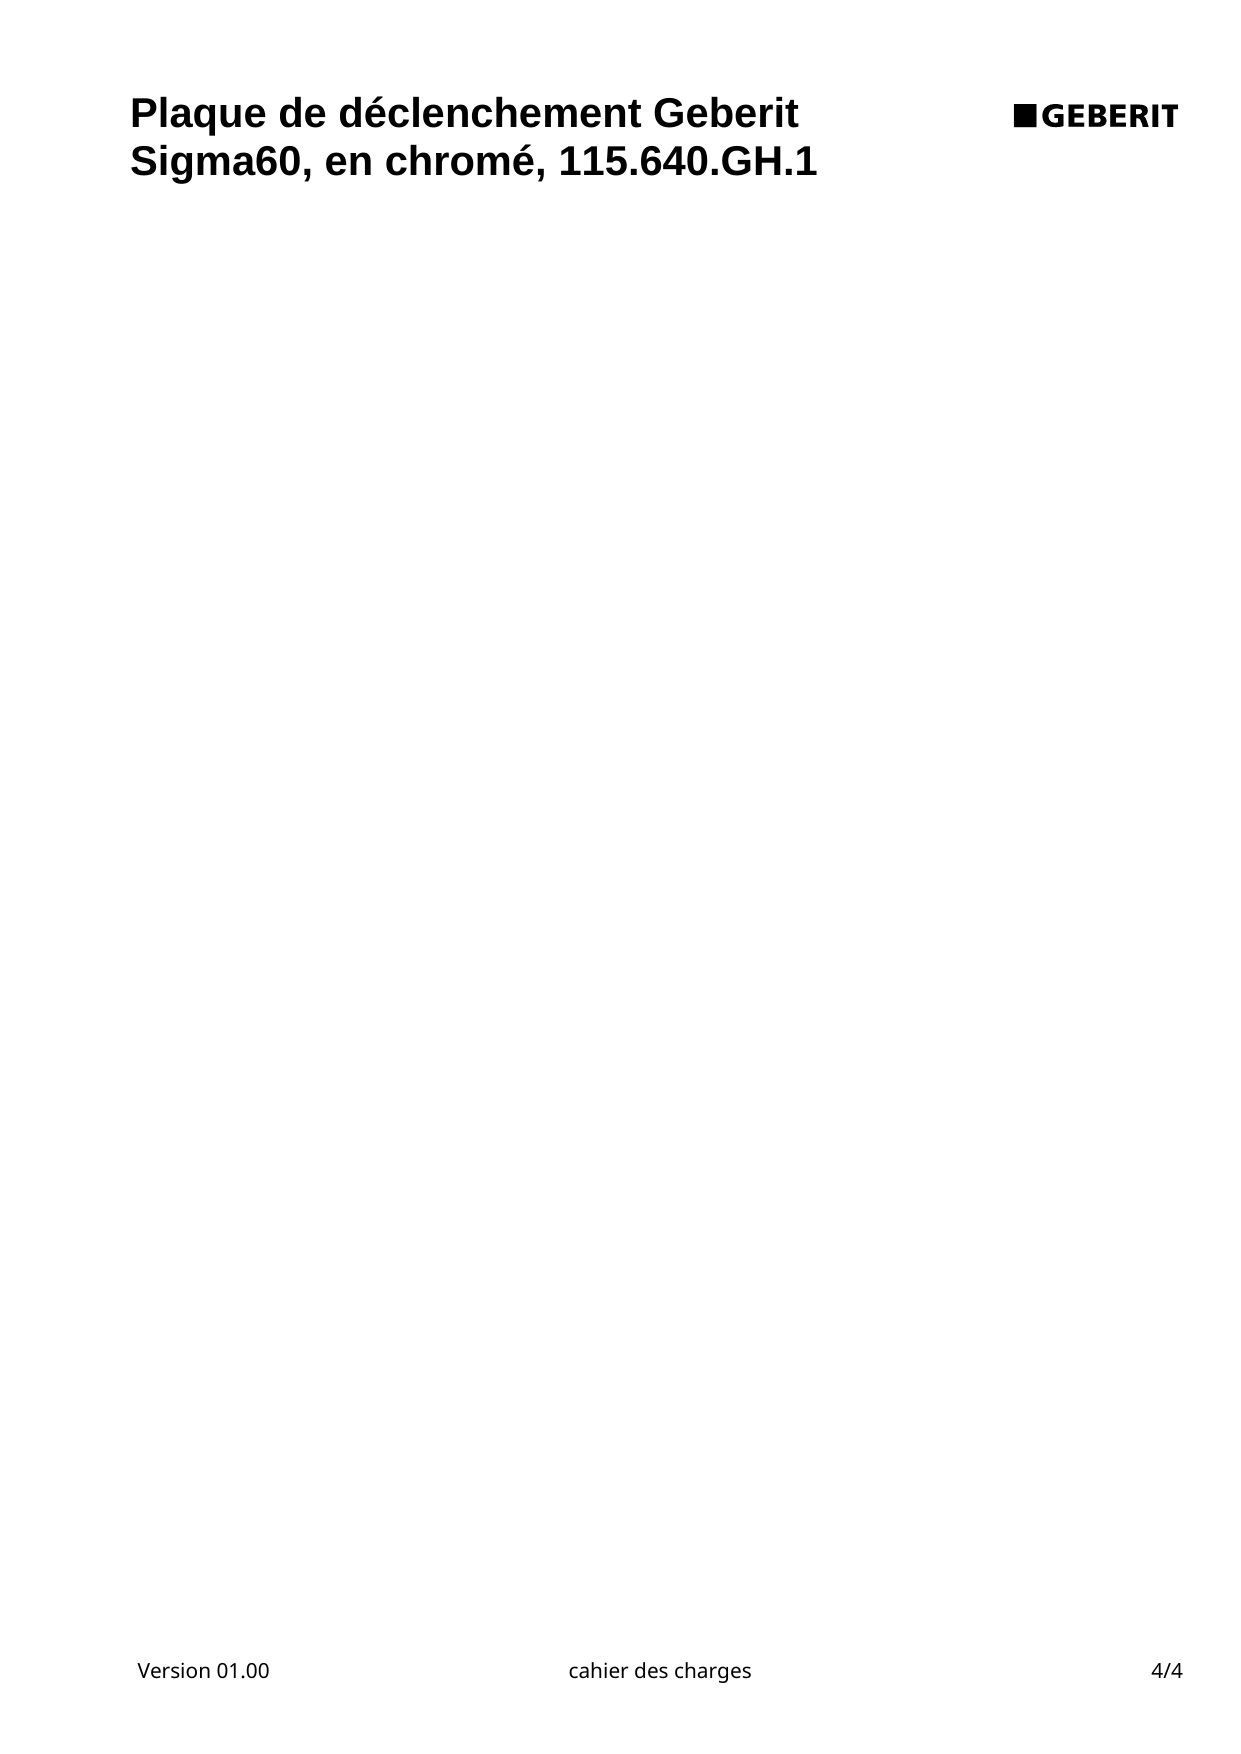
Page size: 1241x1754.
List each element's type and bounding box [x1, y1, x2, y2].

picture [1013, 103, 1179, 128]
